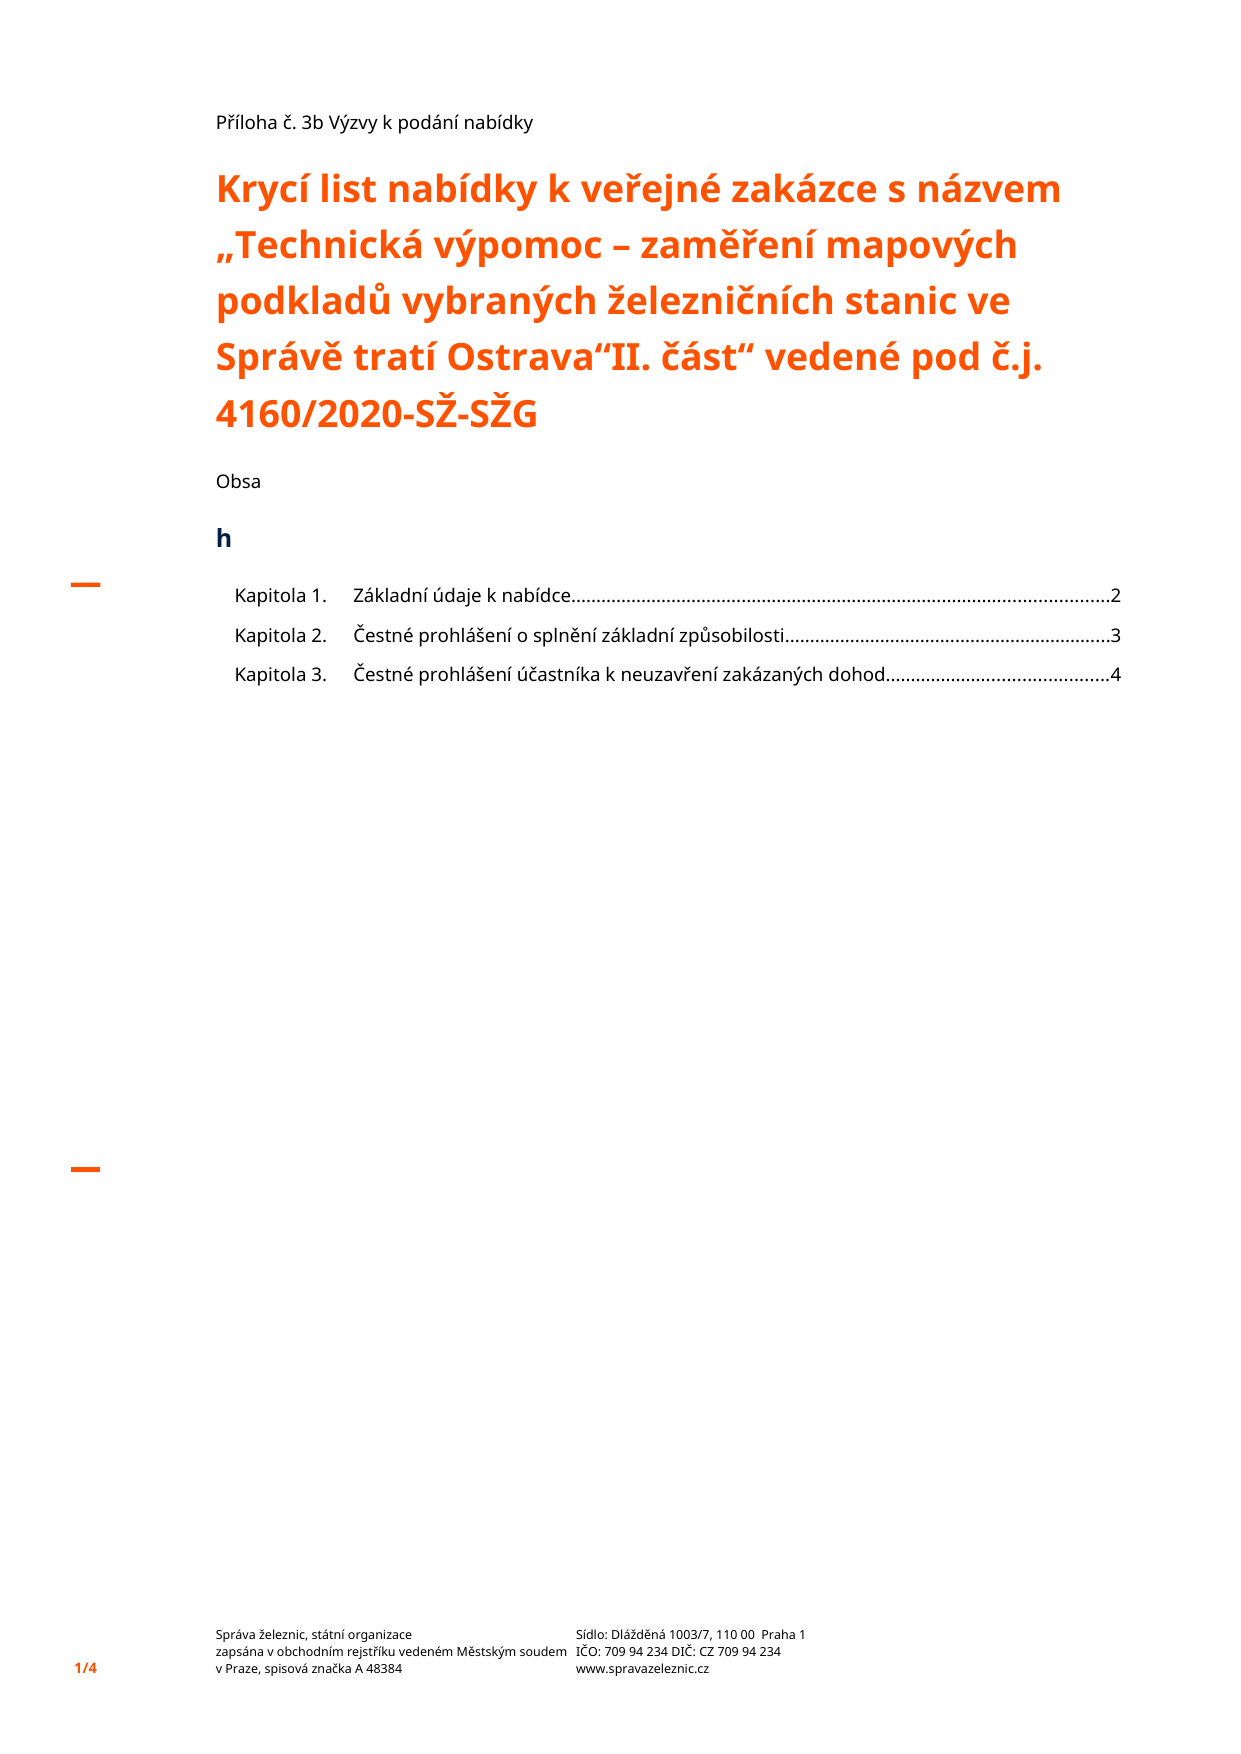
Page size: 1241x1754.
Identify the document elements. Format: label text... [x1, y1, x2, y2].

text Příloha č. 3b Výzvy k podání nabídky [216, 109, 1122, 135]
text Krycí list nabídky k veřejné zakázce s názvem „Technická výpomoc – zaměření mapových podkladů vybraných železničních stanic ve Správě tratí Ostrava“II. část“ vedené pod č.j. 4160/2020-SŽ-SŽG [216, 162, 1122, 438]
